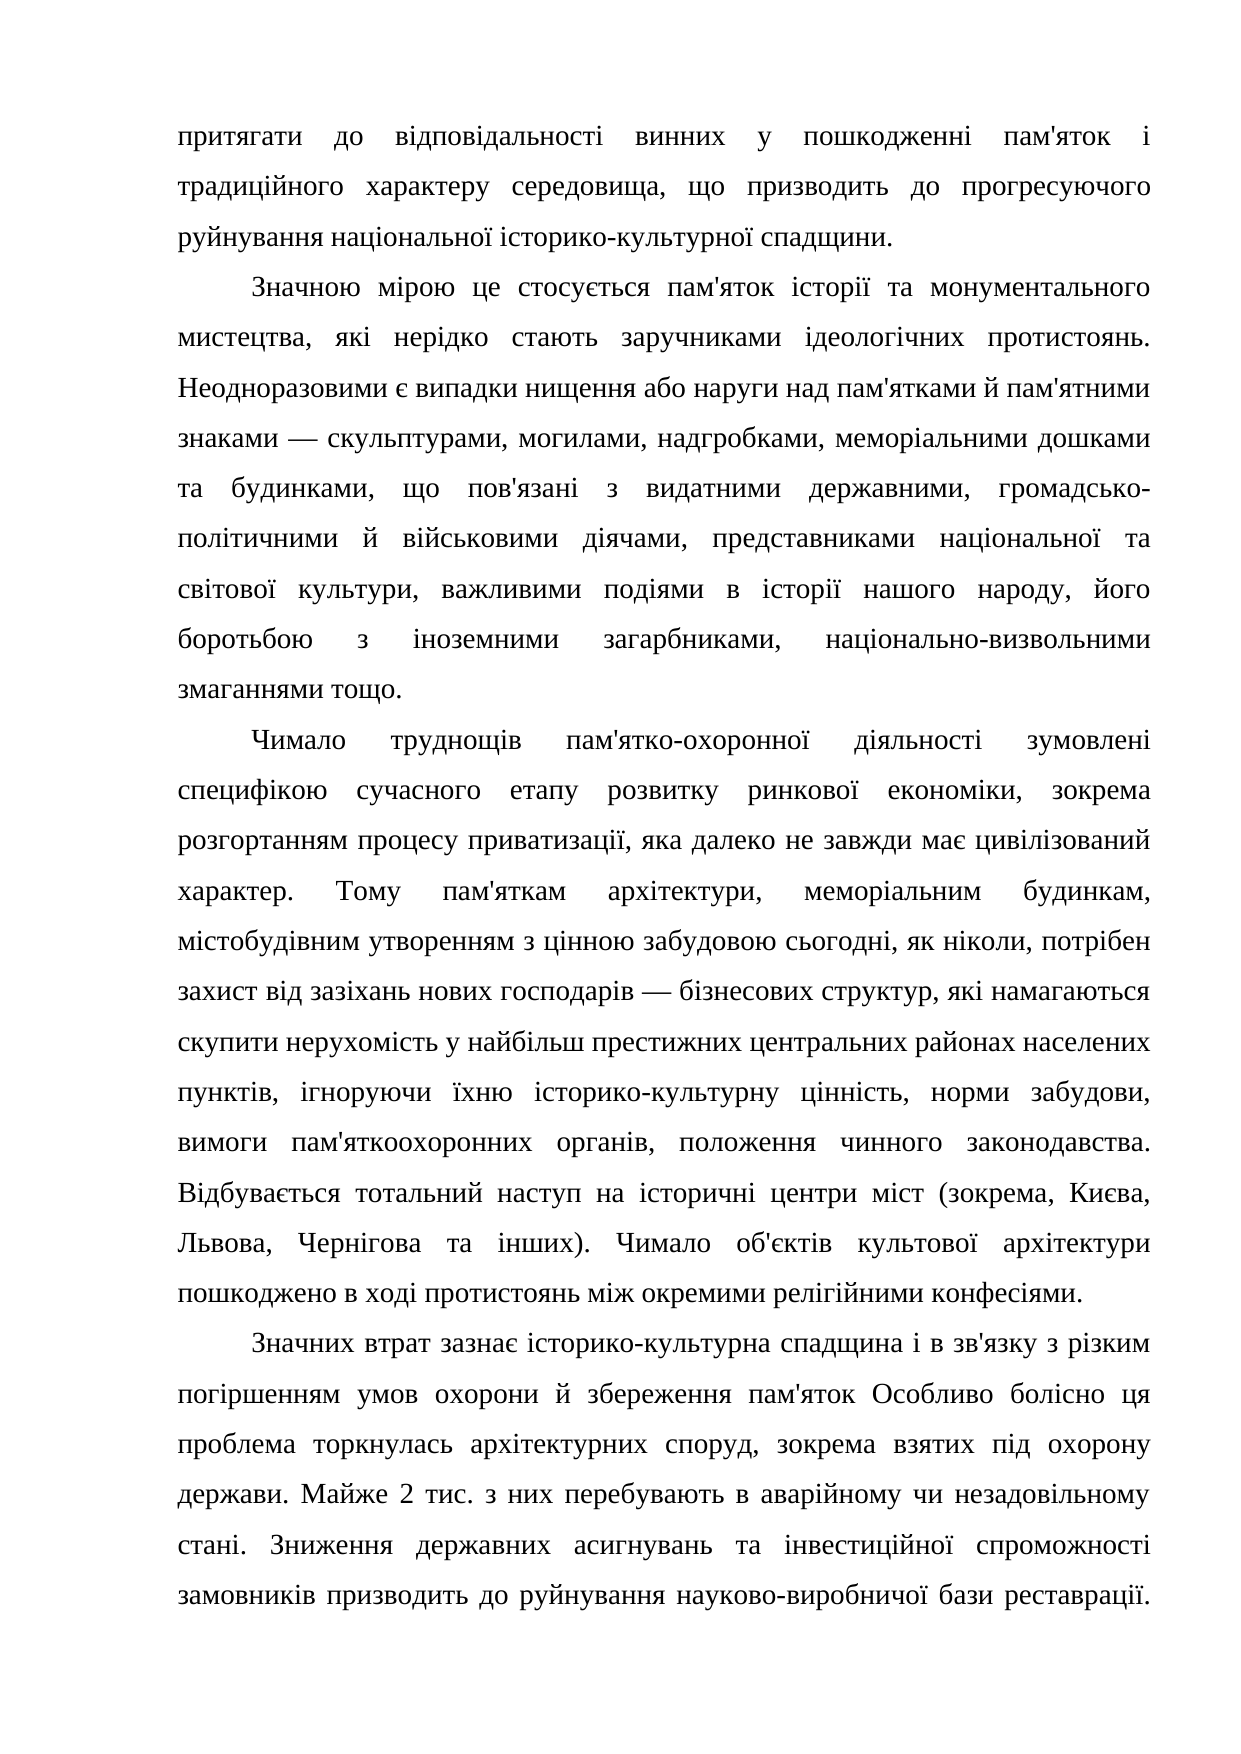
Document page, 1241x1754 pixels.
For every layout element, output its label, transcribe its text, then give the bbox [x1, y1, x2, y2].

text Чимало труднощів пам'ятко-охоронної діяльності зумовлені специфікою сучасного етапу розвитку ринкової економіки, зокрема розгортанням процесу приватизації, яка далеко не завжди має цивілізований характер. Тому пам'яткам архітектури, меморіальним будинкам, містобудівним утворенням з цінною забудовою сьогодні, як ніколи, потрібен захист від зазіхань нових господарів — бізнесових структур, які намагаються скупити нерухомість у найбільш престижних центральних районах населених пунктів, ігноруючи їхню історико-культурну цінність, норми забудови, вимоги пам'яткоохоронних органів, положення чинного законодавства. Відбувається тотальний наступ на історичні центри міст (зокрема, Києва, Львова, Чернігова та інших). Чимало об'єктів культової архітектури пошкоджено в ході протистоянь між окремими релігійними конфесіями. [177, 722, 1152, 1309]
text Значною мірою це стосується пам'яток історії та монументального мистецтва, які нерідко стають заручниками ідеологічних протистоянь. Неодноразовими є випадки нищення або наруги над пам'ятками й пам'ятними знаками — скульптурами, могилами, надгробками, меморіальними дошками та будинками, що пов'язані з видатними державними, громадсько-політичними й військовими діячами, представниками національної та світової культури, важливими подіями в історії нашого народу, його боротьбою з іноземними загарбниками, національно-визвольними змаганнями тощо. [177, 269, 1152, 705]
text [177, 1326, 1152, 1611]
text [177, 118, 1152, 252]
